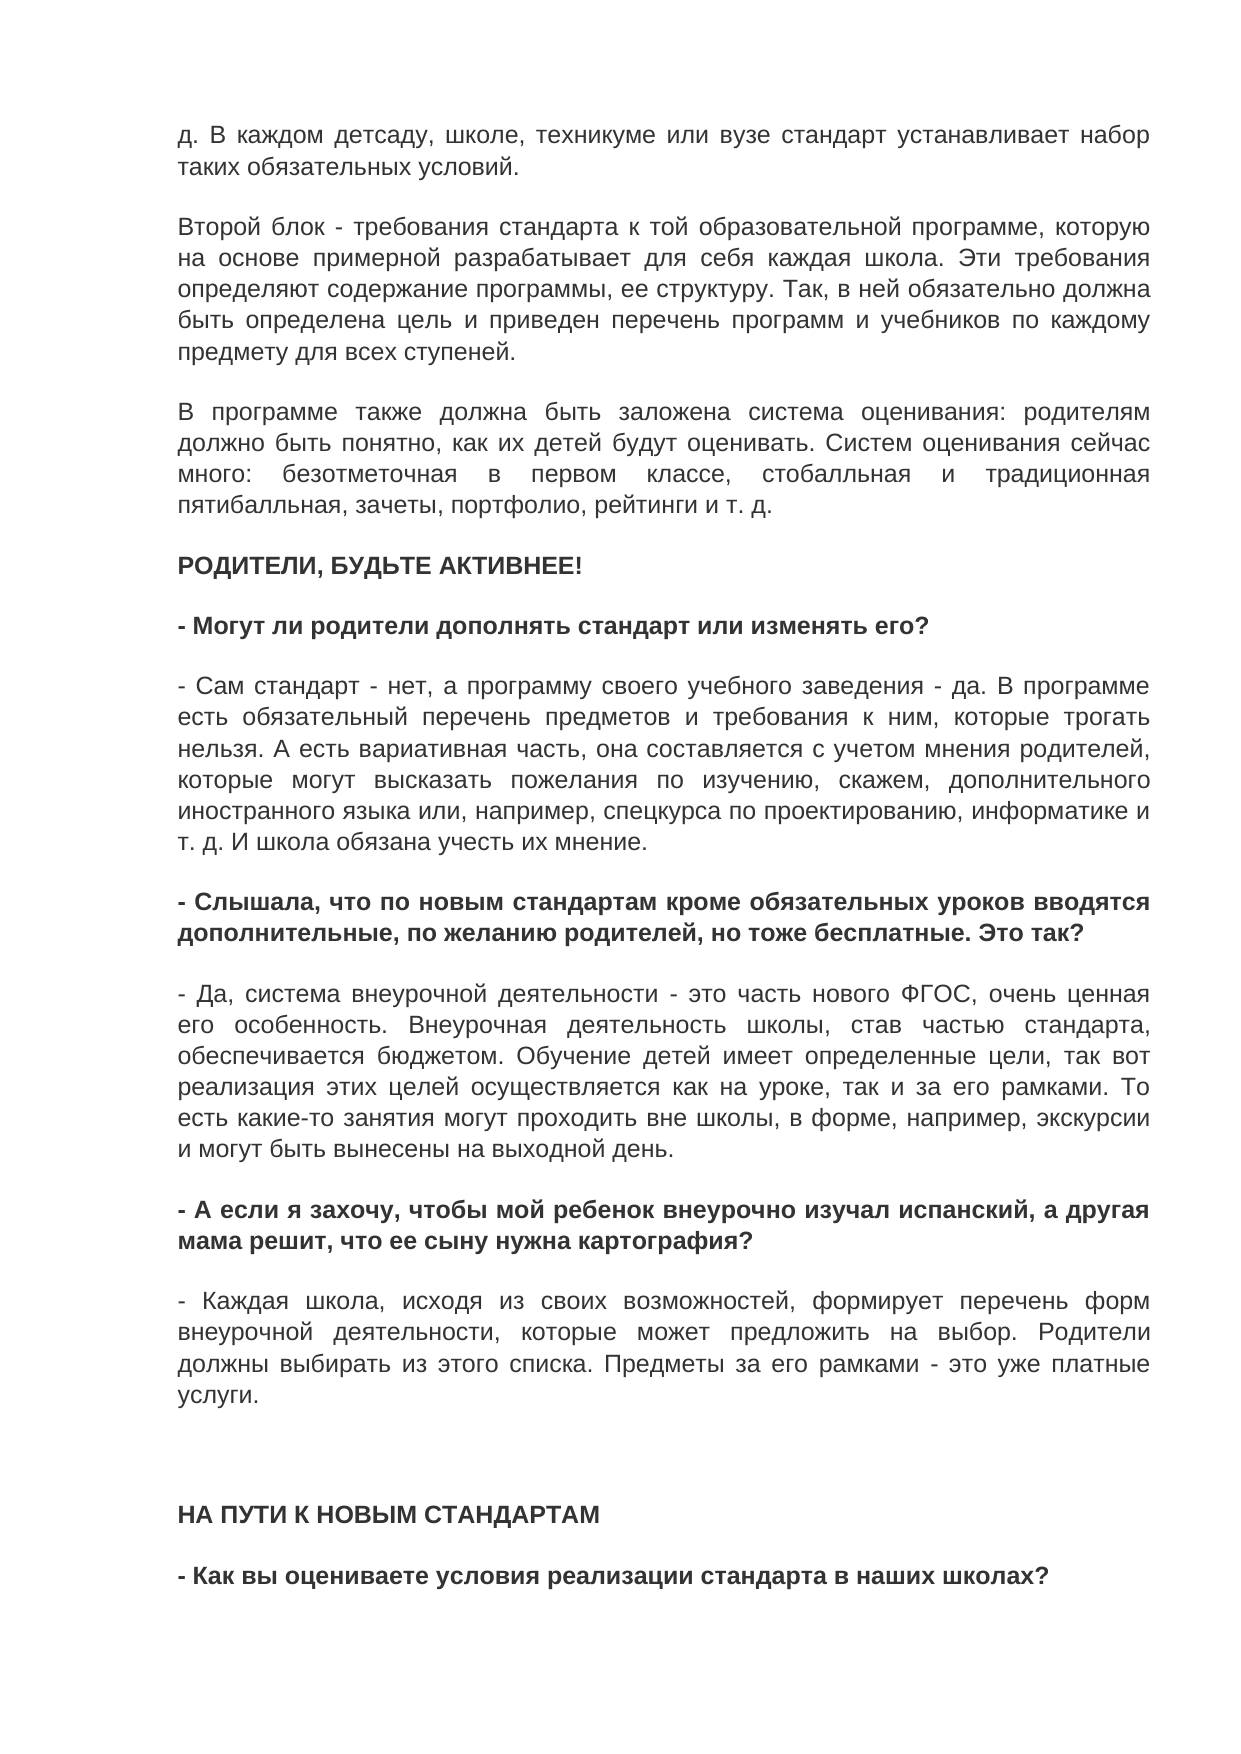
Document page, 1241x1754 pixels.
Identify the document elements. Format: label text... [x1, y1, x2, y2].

text - Как вы оцениваете условия реализации стандарта в наших школах? [177, 1558, 1152, 1589]
text Второй блок - требования стандарта к той образовательной программе, которую на основе примерной разрабатывает для себя каждая школа. Эти требования определяют содержание программы, ее структуру. Так, в ней обязательно должна быть определена цель и приведен перечень программ и учебников по каждому предмету для всех ступеней. [177, 209, 1152, 365]
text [177, 118, 1152, 180]
text - Да, система внеурочной деятельности - это часть нового ФГОС, очень ценная его особенность. Внеурочная деятельность школы, став частью стандарта, обеспечивается бюджетом. Обучение детей имеет определенные цели, так вот реализация этих целей осуществляется как на уроке, так и за его рамками. То есть какие-то занятия могут проходить вне школы, в форме, например, экскурсии и могут быть вынесены на выходной день. [177, 976, 1152, 1163]
text В программе также должна быть заложена система оценивания: родителям должно быть понятно, как их детей будут оценивать. Систем оценивания сейчас много: безотметочная в первом классе, стобалльная и традиционная пятибалльная, зачеты, портфолио, рейтинги и т. д. [177, 394, 1152, 519]
text - Слышала, что по новым стандартам кроме обязательных уроков вводятся дополнительные, по желанию родителей, но тоже бесплатные. Это так? [177, 885, 1152, 947]
text РОДИТЕЛИ, БУДЬТЕ АКТИВНЕЕ! [177, 548, 1152, 579]
text - Каждая школа, исходя из своих возможностей, формирует перечень форм внеурочной деятельности, которые может предложить на выбор. Родители должны выбирать из этого списка. Предметы за его рамками - это уже платные услуги. [177, 1284, 1152, 1408]
text - А если я захочу, чтобы мой ребенок внеурочно изучал испанский, а другая мама решит, что ее сыну нужна картография? [177, 1192, 1152, 1255]
text - Сам стандарт - нет, а программу своего учебного заведения - да. В программе есть обязательный перечень предметов и требования к ним, которые трогать нельзя. А есть вариативная часть, она составляется с учетом мнения родителей, которые могут высказать пожелания по изучению, скажем, дополнительного иностранного языка или, например, спецкурса по проектированию, информатике и т. д. И школа обязана учесть их мнение. [177, 669, 1152, 856]
text - Могут ли родители дополнять стандарт или изменять его? [177, 608, 1152, 640]
text НА ПУТИ К НОВЫМ СТАНДАРТАМ [177, 1498, 1152, 1529]
